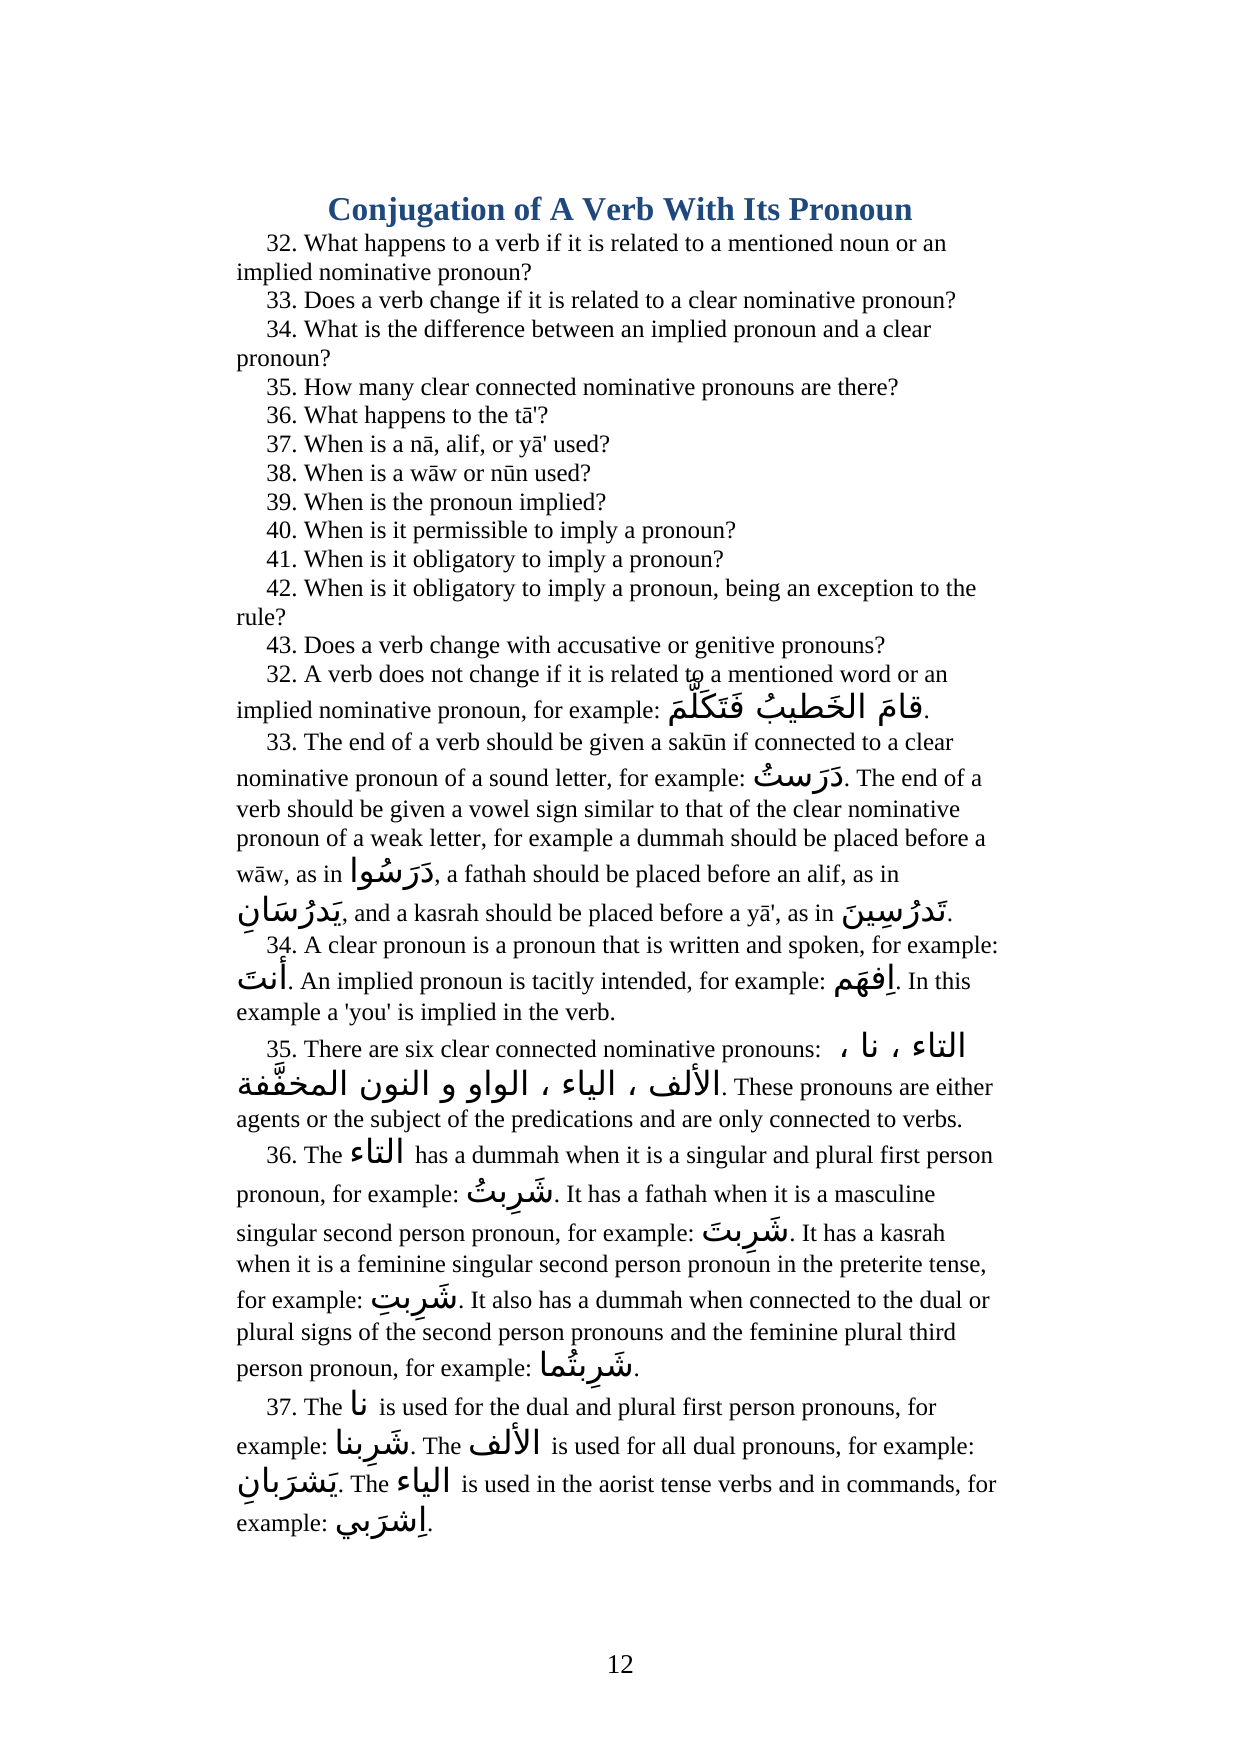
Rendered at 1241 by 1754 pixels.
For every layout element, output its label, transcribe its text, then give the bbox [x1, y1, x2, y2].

text 33. The end of a verb should be given a sakūn if connected to a clear nominative pronoun of a sound letter, for example: دَرَستُ. The end of a verb should be given a vowel sign similar to that of the clear nominative pronoun of a weak letter, for example a dummah should be placed before a wāw, as in دَرَسُوا, a fathah should be placed before an alif, as in یَدرُسَانِ, and a kasrah should be placed before a yā', as in تَدرُسِینَ. [236, 727, 1004, 930]
text 36. What happens to the tā'? [236, 401, 1004, 429]
text 34. What is the difference between an implied pronoun and a clear pronoun? [236, 314, 1004, 372]
text 37. When is a nā, alif, or yā' used? [236, 429, 1004, 458]
text 32. What happens to a verb if it is related to a mentioned noun or an implied nominative pronoun? [236, 228, 1004, 286]
subtitle Conjugation of A Verb With Its Pronoun [236, 190, 1004, 228]
text 41. When is it obligatory to imply a pronoun? [236, 544, 1004, 573]
text 37. The نا is used for the dual and plural first person pronouns, for example: شَرِبنا. The الألف is used for all dual pronouns, for example: یَشرَبانِ. The الیاء is used in the aorist tense verbs and in commands, for example: اِشرَبي. [236, 1384, 1004, 1540]
text 36. The التاء has a dummah when it is a singular and plural first person pronoun, for example: شَرِبتُ. It has a fathah when it is a masculine singular second person pronoun, for example: شَرِبتَ. It has a kasrah when it is a feminine singular second person pronoun in the preterite tense, for example: شَرِبتِ. It also has a dummah when connected to the dual or plural signs of the second person pronouns and the feminine plural third person pronoun, for example: شَرِبتُما. [236, 1132, 1004, 1384]
text 38. When is a wāw or nūn used? [236, 458, 1004, 487]
text 34. A clear pronoun is a pronoun that is written and spoken, for example: أنتَ. An implied pronoun is tacitly intended, for example: اِفهَم. In this example a 'you' is implied in the verb. [236, 930, 1004, 1026]
text 39. When is the pronoun implied? [236, 487, 1004, 516]
text 33. Does a verb change if it is related to a clear nominative pronoun? [236, 286, 1004, 314]
text 32. A verb does not change if it is related to a mentioned word or an implied nominative pronoun, for example: قامَ الخَطیبُ فَتَکَلَّمَ. [236, 659, 1004, 727]
text 42. When is it obligatory to imply a pronoun, being an exception to the rule? [236, 573, 1004, 631]
text 40. When is it permissible to imply a pronoun? [236, 516, 1004, 544]
text 43. Does a verb change with accusative or genitive pronouns? [236, 631, 1004, 659]
text 35. There are six clear connected nominative pronouns: التاء ، نا ، الألف ، الیاء ، الواو و النون المخفَّفة. These pronouns are either agents or the subject of the predications and are only connected to verbs. [236, 1026, 1004, 1132]
text 35. How many clear connected nominative pronouns are there? [236, 372, 1004, 401]
